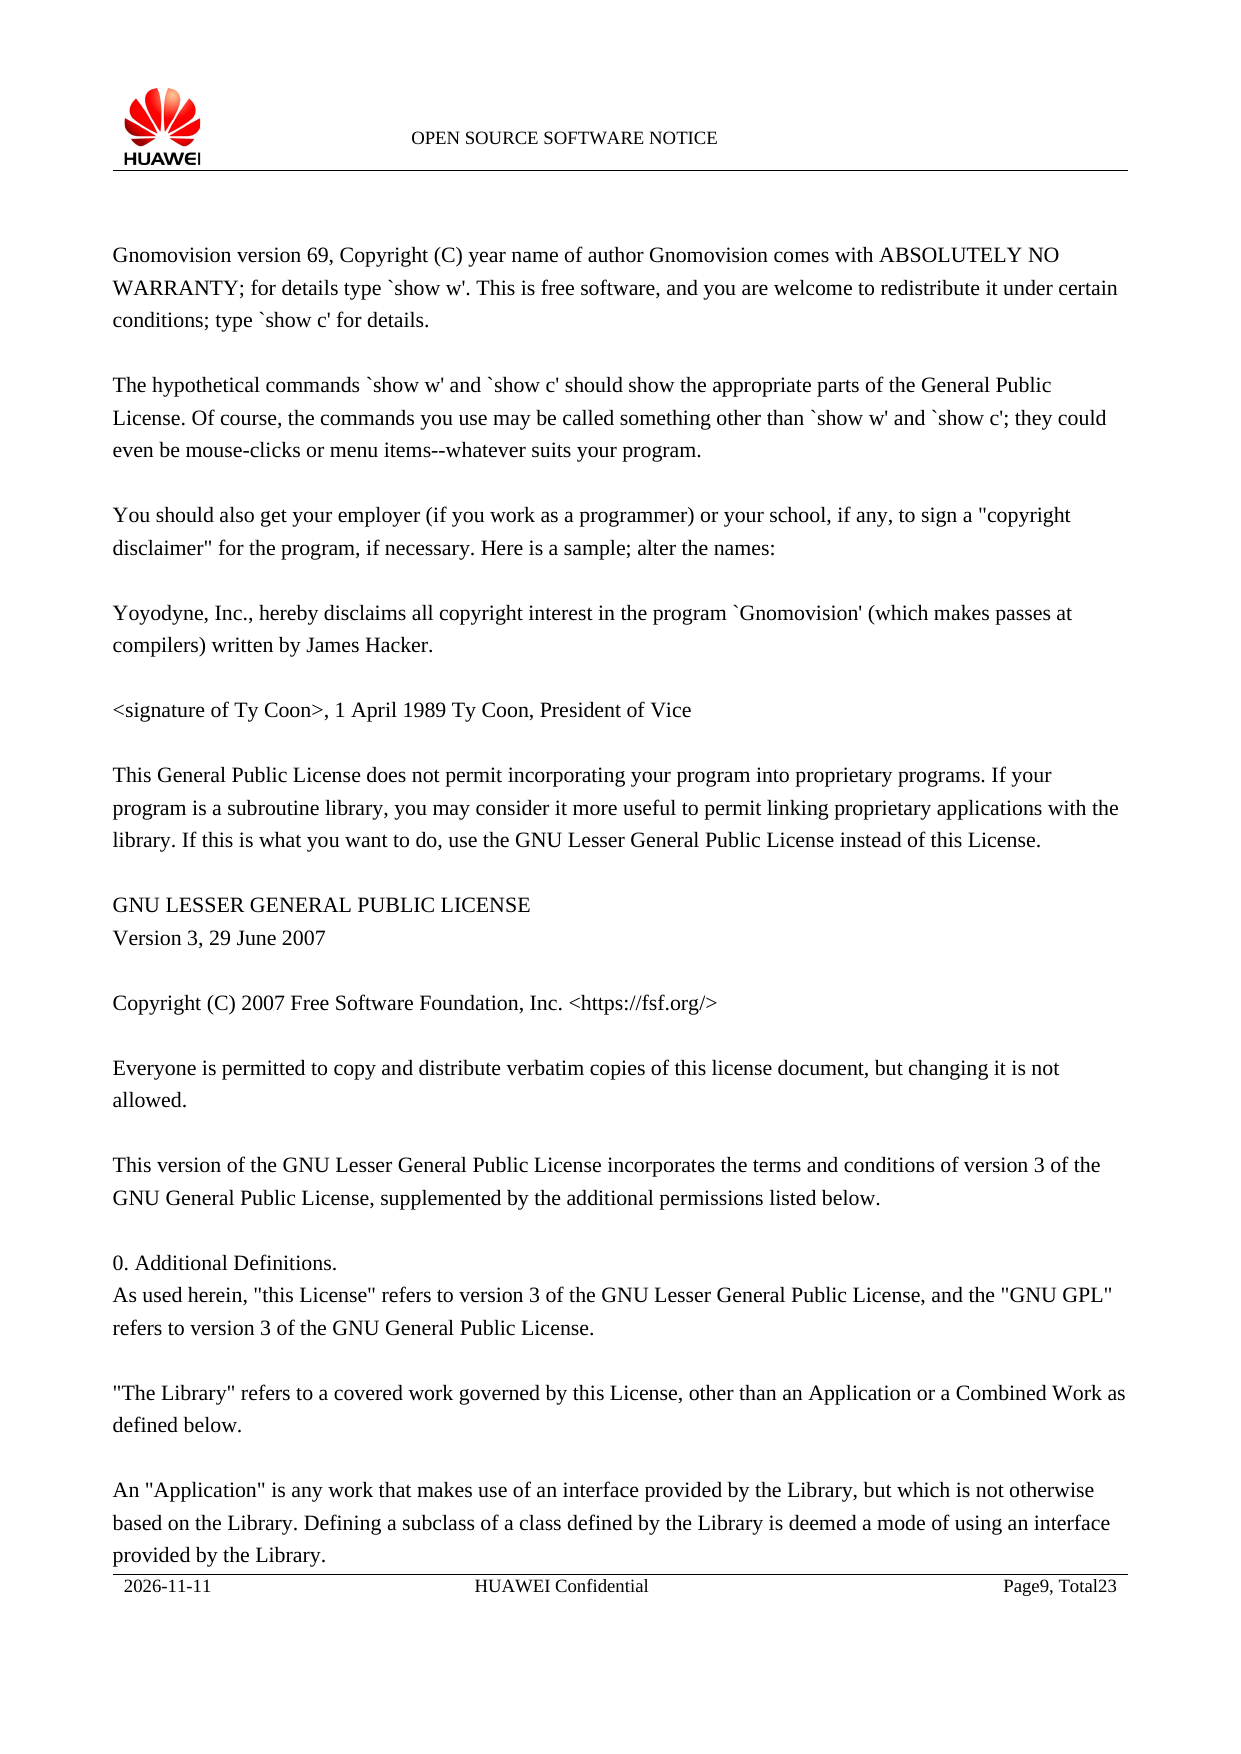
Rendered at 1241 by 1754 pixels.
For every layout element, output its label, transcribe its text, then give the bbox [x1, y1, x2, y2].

picture [124, 88, 201, 165]
